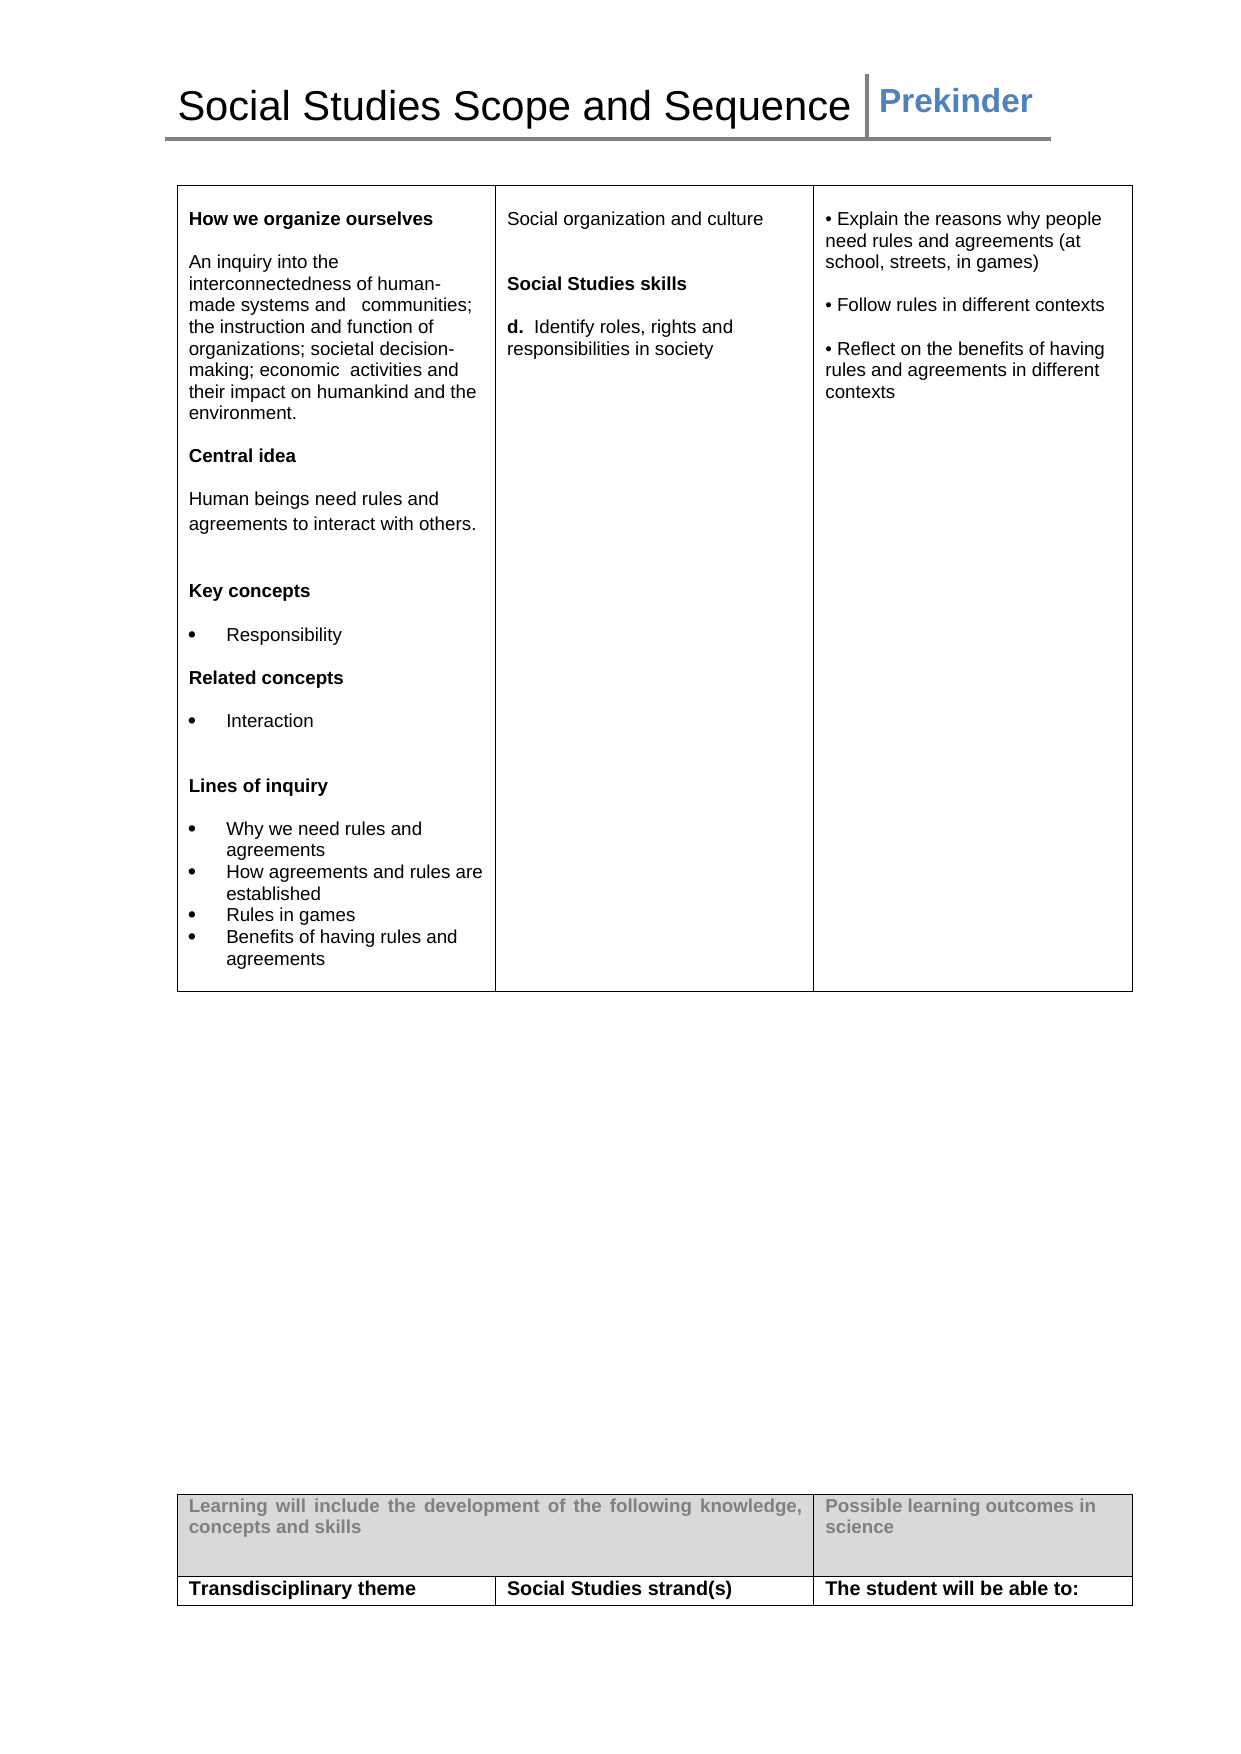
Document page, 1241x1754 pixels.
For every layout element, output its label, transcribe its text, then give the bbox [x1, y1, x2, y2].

table_header Learning will include the development of the following knowledge, concepts and skills [178, 1495, 813, 1576]
table_header Possible learning outcomes in science [814, 1495, 1132, 1576]
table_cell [496, 186, 813, 991]
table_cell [814, 186, 1132, 991]
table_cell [814, 1577, 1132, 1605]
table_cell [496, 1577, 813, 1605]
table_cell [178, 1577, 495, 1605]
